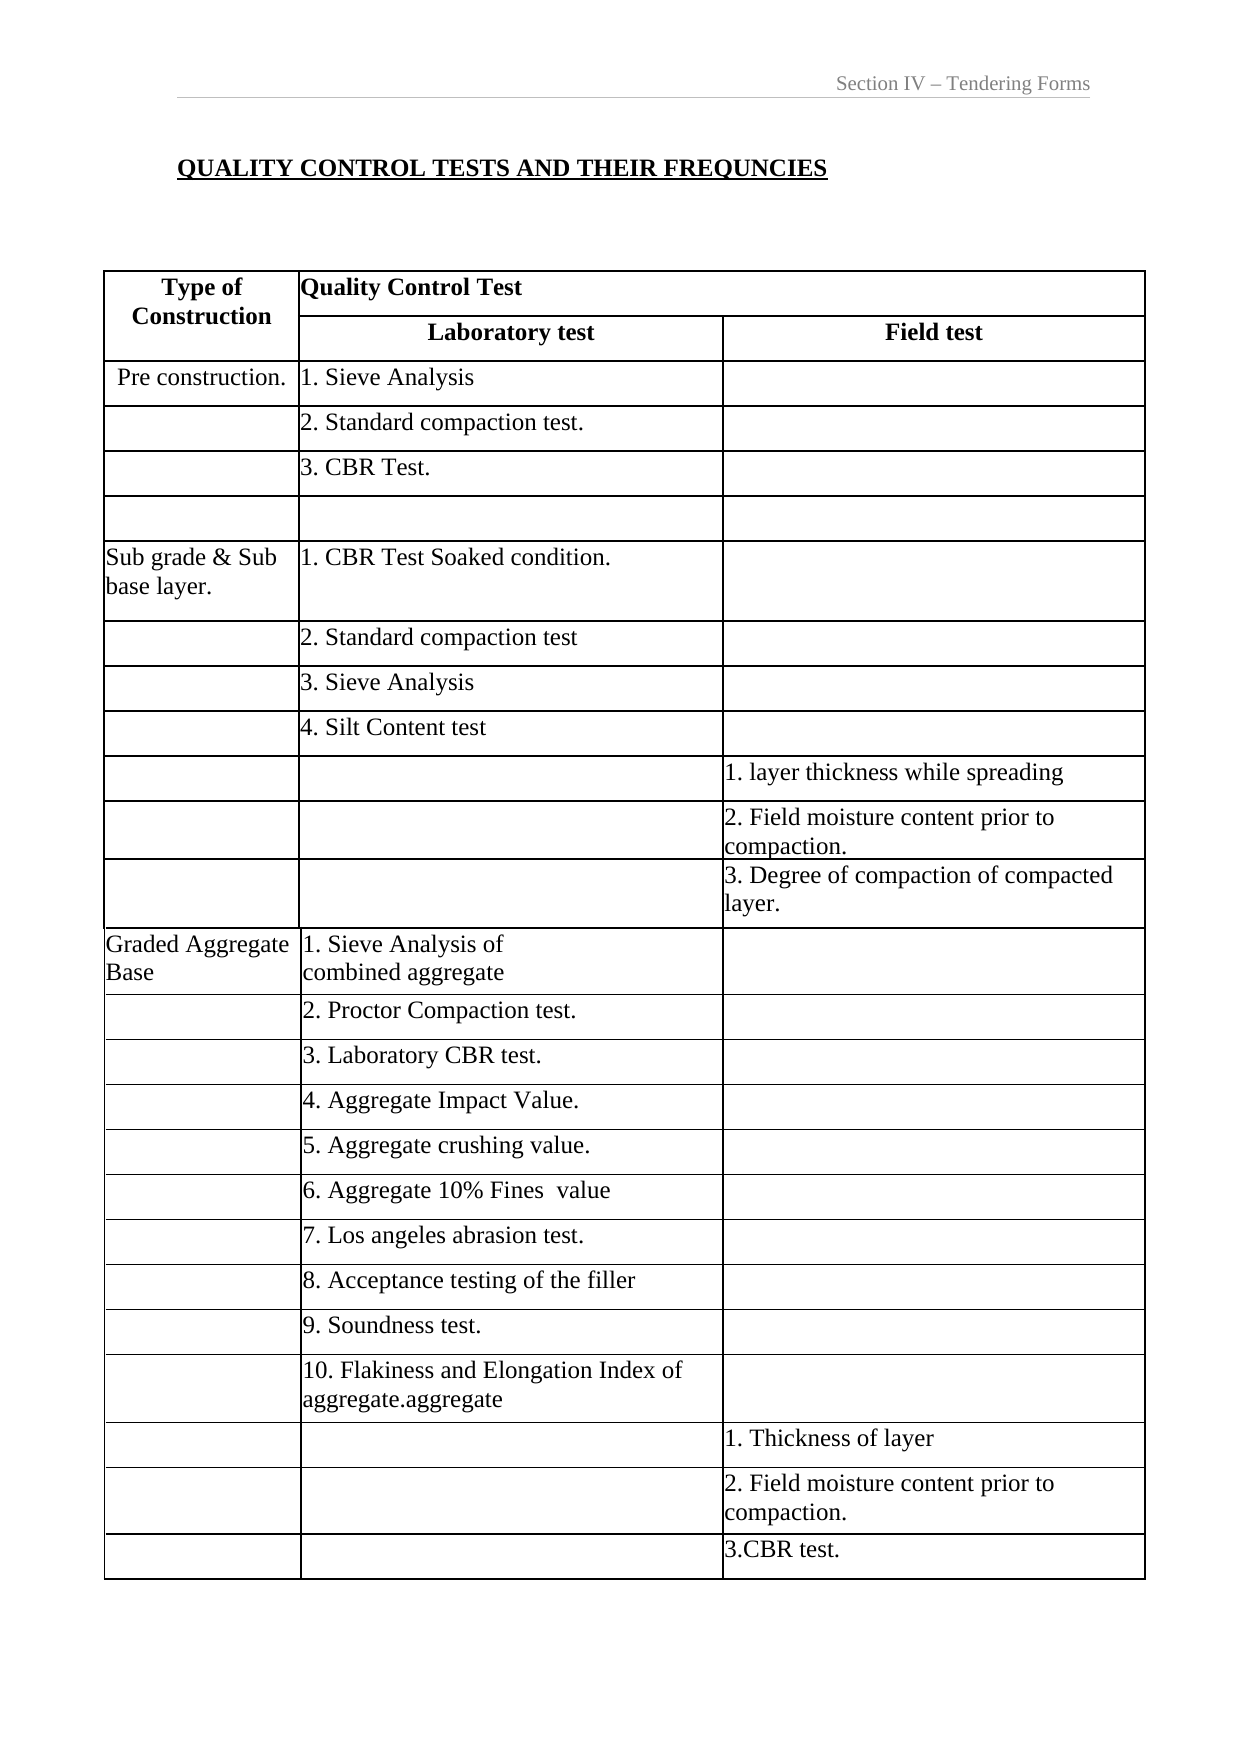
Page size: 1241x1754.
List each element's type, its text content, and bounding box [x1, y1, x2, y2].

table_cell [105, 1130, 300, 1173]
table_cell [105, 497, 298, 540]
table_cell Graded Aggregate Base [105, 928, 300, 993]
table_cell [724, 622, 1144, 665]
table_cell 1. Thickness of layer [724, 1423, 1144, 1467]
table_cell [724, 929, 1144, 993]
table_cell [105, 1265, 300, 1308]
table_cell [105, 1355, 300, 1422]
table_cell [105, 1468, 300, 1533]
table_cell 3. Degree of compaction of compacted layer. [724, 860, 1144, 927]
table_cell [724, 1130, 1144, 1173]
table_cell [300, 757, 722, 800]
table_cell [105, 407, 298, 450]
table_cell Sub grade & Sub base layer. [105, 542, 298, 620]
table_cell 1. Sieve Analysis of combined aggregate [302, 929, 722, 993]
table_cell [724, 1310, 1144, 1353]
table_cell [105, 1423, 300, 1467]
table_cell 4. Aggregate Impact Value. [302, 1085, 722, 1128]
table_cell 2. Field moisture content prior to compaction. [724, 802, 1144, 858]
table_cell [724, 1355, 1144, 1422]
table_cell 2. Field moisture content prior to compaction. [724, 1468, 1144, 1533]
table_cell [105, 1534, 300, 1578]
table_cell Laboratory test [300, 317, 722, 360]
table_cell [724, 1175, 1144, 1218]
table_cell [105, 1310, 300, 1353]
table_cell 5. Aggregate crushing value. [302, 1130, 722, 1173]
table_cell [105, 1085, 300, 1128]
table_cell [724, 667, 1144, 710]
table_cell 2. Standard compaction test [300, 622, 722, 665]
table_cell 4. Silt Content test [300, 712, 722, 755]
table_cell [724, 1085, 1144, 1128]
table_cell [724, 542, 1144, 620]
table_cell [105, 712, 298, 755]
table_cell [105, 622, 298, 665]
table_cell 2. Proctor Compaction test. [302, 995, 722, 1038]
table_cell 1. CBR Test Soaked condition. [300, 542, 722, 620]
table_cell [724, 497, 1144, 540]
text QUALITY CONTROL TESTS AND THEIR FREQUNCIES [177, 153, 1090, 182]
table_cell Field test [724, 317, 1144, 360]
table_header Type of Construction [105, 272, 298, 360]
table_cell [724, 362, 1144, 405]
table_cell 8. Acceptance testing of the filler [302, 1265, 722, 1308]
table_cell 3. Laboratory CBR test. [302, 1040, 722, 1083]
table_cell [105, 1040, 300, 1083]
table_cell [105, 1220, 300, 1263]
table_cell 6. Aggregate 10% Fines value [302, 1175, 722, 1218]
table_cell [724, 712, 1144, 755]
table_cell [724, 995, 1144, 1038]
table_cell [302, 1535, 722, 1578]
table_cell 3. Sieve Analysis [300, 667, 722, 710]
table_cell [724, 452, 1144, 495]
table_cell [105, 860, 298, 927]
table_cell [724, 1040, 1144, 1083]
table_cell 3.CBR test. [724, 1535, 1144, 1578]
table_cell 3. CBR Test. [300, 452, 722, 495]
table_cell [300, 802, 722, 858]
table_cell [105, 995, 300, 1038]
table_cell [105, 802, 298, 858]
table_cell [105, 1175, 300, 1218]
table_cell [105, 667, 298, 710]
table_cell 9. Soundness test. [302, 1310, 722, 1353]
table_cell 1. Sieve Analysis [300, 362, 722, 405]
table_cell [724, 1265, 1144, 1308]
table_cell [724, 1220, 1144, 1263]
table_cell 2. Standard compaction test. [300, 407, 722, 450]
table_cell Pre construction. [105, 362, 298, 405]
table_cell [302, 1423, 722, 1467]
table_cell [105, 757, 298, 800]
table_header Quality Control Test [300, 272, 1144, 315]
table_cell [105, 452, 298, 495]
table_cell [302, 1468, 722, 1533]
table_cell 7. Los angeles abrasion test. [302, 1220, 722, 1263]
table_cell [300, 497, 722, 540]
table_cell [724, 407, 1144, 450]
table_cell 1. layer thickness while spreading [724, 757, 1144, 800]
table_cell [300, 860, 722, 927]
table_cell 10. Flakiness and Elongation Index of aggregate.aggregate [302, 1355, 722, 1422]
